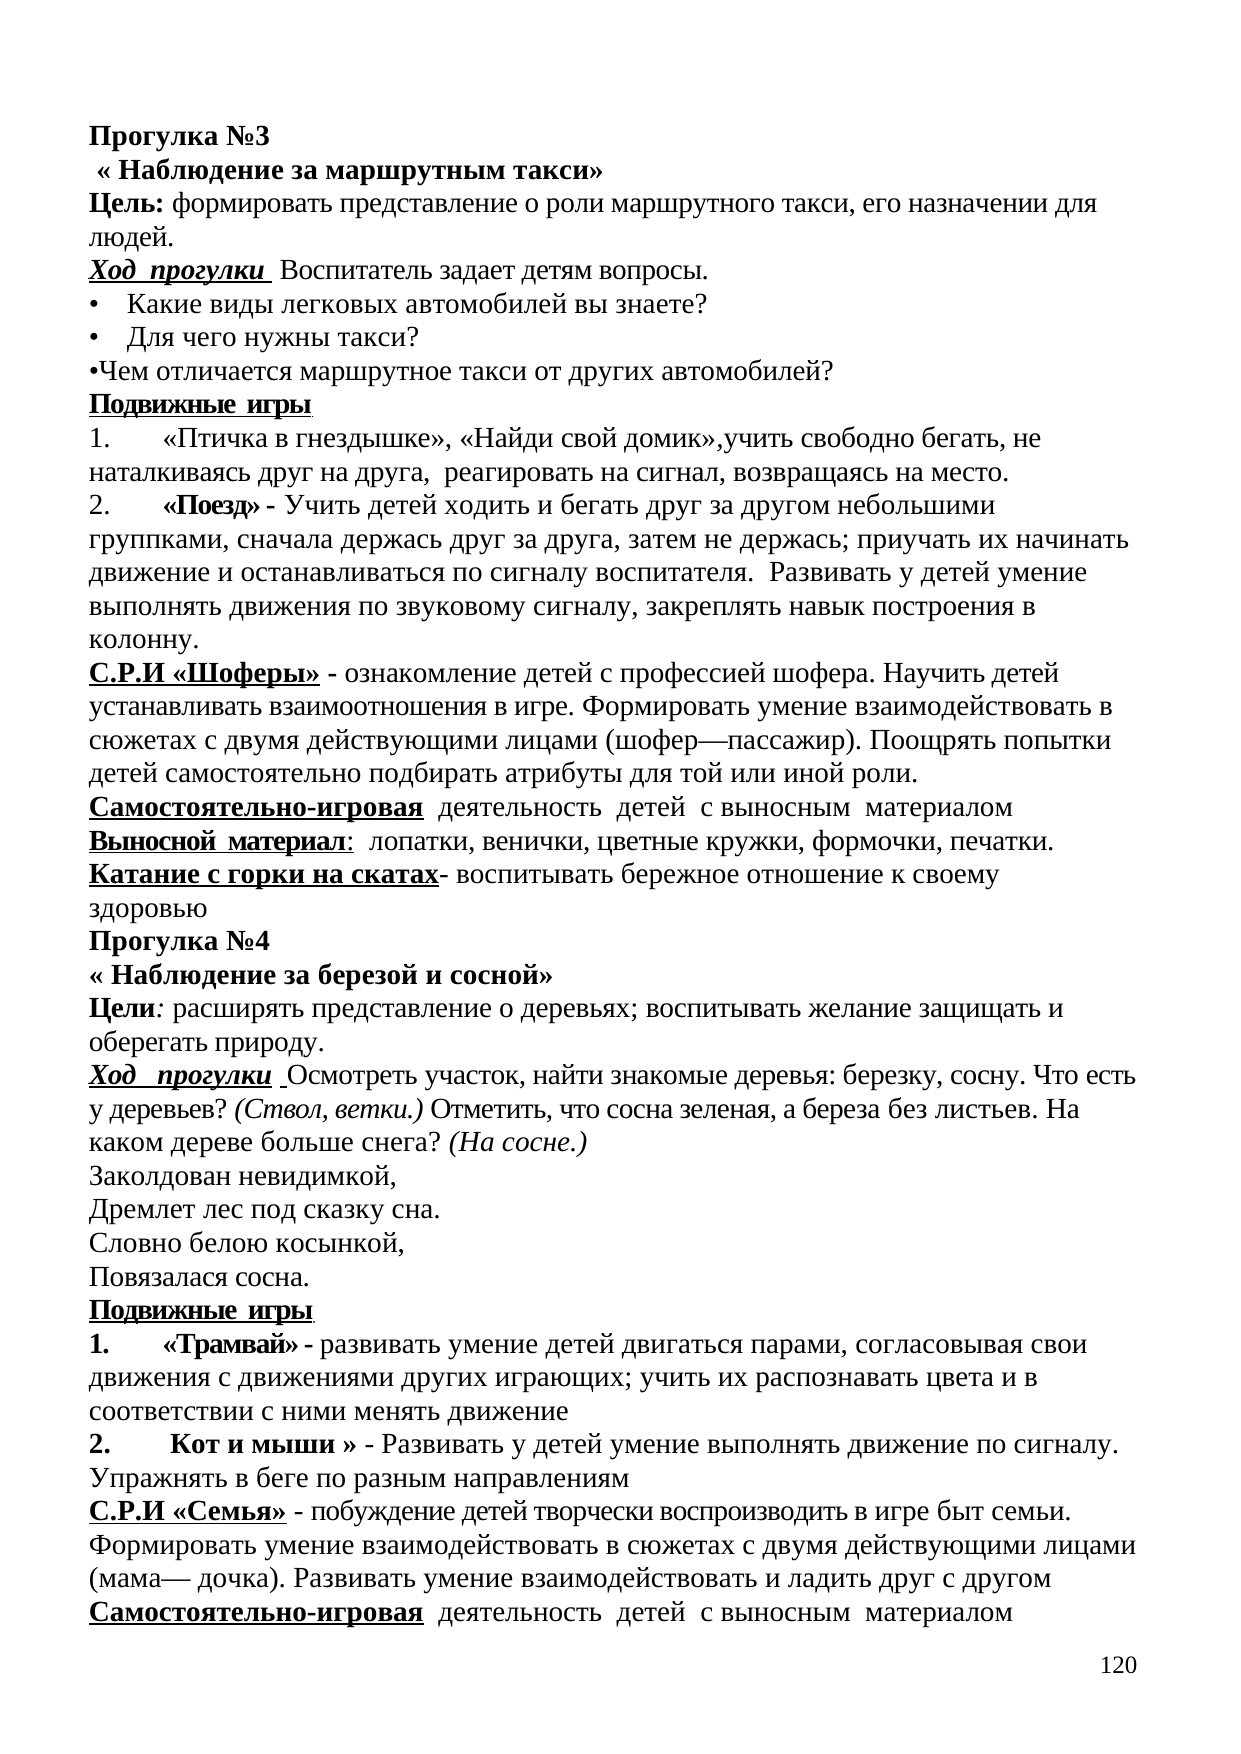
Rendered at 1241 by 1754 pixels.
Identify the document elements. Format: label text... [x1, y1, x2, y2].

text Выносной материал: лопатки, венички, цветные кружки, формочки, печатки. [89, 823, 1137, 856]
text Подвижные игры [89, 1292, 1137, 1326]
text Прогулка №4 [89, 923, 1137, 957]
text Повязалася сосна. [89, 1259, 1137, 1292]
text Дремлет лес под сказку сна. [89, 1192, 1137, 1225]
text С.Р.И «Семья» - побуждение детей творчески воспроизводить в игре быт семьи. Формировать умение взаимодействовать в сюжетах с двумя действующими лицами (мама— дочка). Развивать умение взаимодействовать и ладить друг с другом [89, 1493, 1137, 1594]
text Прогулка №3 [89, 118, 1137, 152]
text Катание с горки на скатах- воспитывать бережное отношение к своему здоровью [89, 856, 1137, 923]
text Заколдован невидимкой, [89, 1158, 1137, 1192]
list «Птичка в гнездышке», «Найди свой домик»,учить свободно бегать, не наталкиваясь друг на друга, реагировать на сигнал, возвращаясь на место. [89, 420, 1137, 487]
list Для чего нужны такси? [89, 319, 1137, 353]
text Ход прогулки Воспитатель задает детям вопросы. [89, 252, 1137, 286]
text Цели: расширять представление о деревьях; воспитывать желание защищать и оберегать природу. Ход прогулки Осмотреть участок, найти знакомые деревья: березку, сосну. Что есть у деревьев? (Ствол, ветки.) Отметить, что сосна зеленая, а береза без листьев. На каком дереве больше снега? (На сосне.) [89, 990, 1137, 1158]
text •Чем отличается маршрутное такси от других автомобилей? [89, 353, 1137, 387]
list Какие виды легковых автомобилей вы знаете? [89, 286, 1137, 319]
text Самостоятельно-игровая деятельность детей с выносным материалом [89, 1594, 1137, 1628]
text Цель: формировать представление о роли маршрутного такси, его назначении для людей. [89, 185, 1137, 252]
text « Наблюдение за маршрутным такси» [89, 152, 1137, 185]
text « Наблюдение за березой и сосной» [89, 957, 1137, 990]
text Самостоятельно-игровая деятельность детей с выносным материалом [89, 789, 1137, 823]
text Словно белою косынкой, [89, 1225, 1137, 1259]
list Кот и мыши » - Развивать у детей умение выполнять движение по сигналу. Упражнять в беге по разным направлениям [89, 1426, 1137, 1493]
text С.Р.И «Шоферы» - ознакомление детей с профессией шофера. Научить детей устанавливать взаимоотношения в игре. Формировать умение взаимодействовать в сюжетах с двумя действующими лицами (шофер—пассажир). Поощрять попытки детей самостоятельно подбирать атрибуты для той или иной роли. [89, 655, 1137, 789]
text Подвижные игры [89, 387, 1137, 420]
list «Трамвай» - развивать умение детей двигаться парами, согласовывая свои движения с движениями других играющих; учить их распознавать цвета и в соответствии с ними менять движение [89, 1326, 1137, 1426]
list «Поезд» - Учить детей ходить и бегать друг за другом небольшими группками, сначала держась друг за друга, затем не держась; приучать их начинать движение и останавливаться по сигналу воспитателя. Развивать у детей умение выполнять движения по звуковому сигналу, закреплять навык построения в колонну. [89, 487, 1137, 655]
